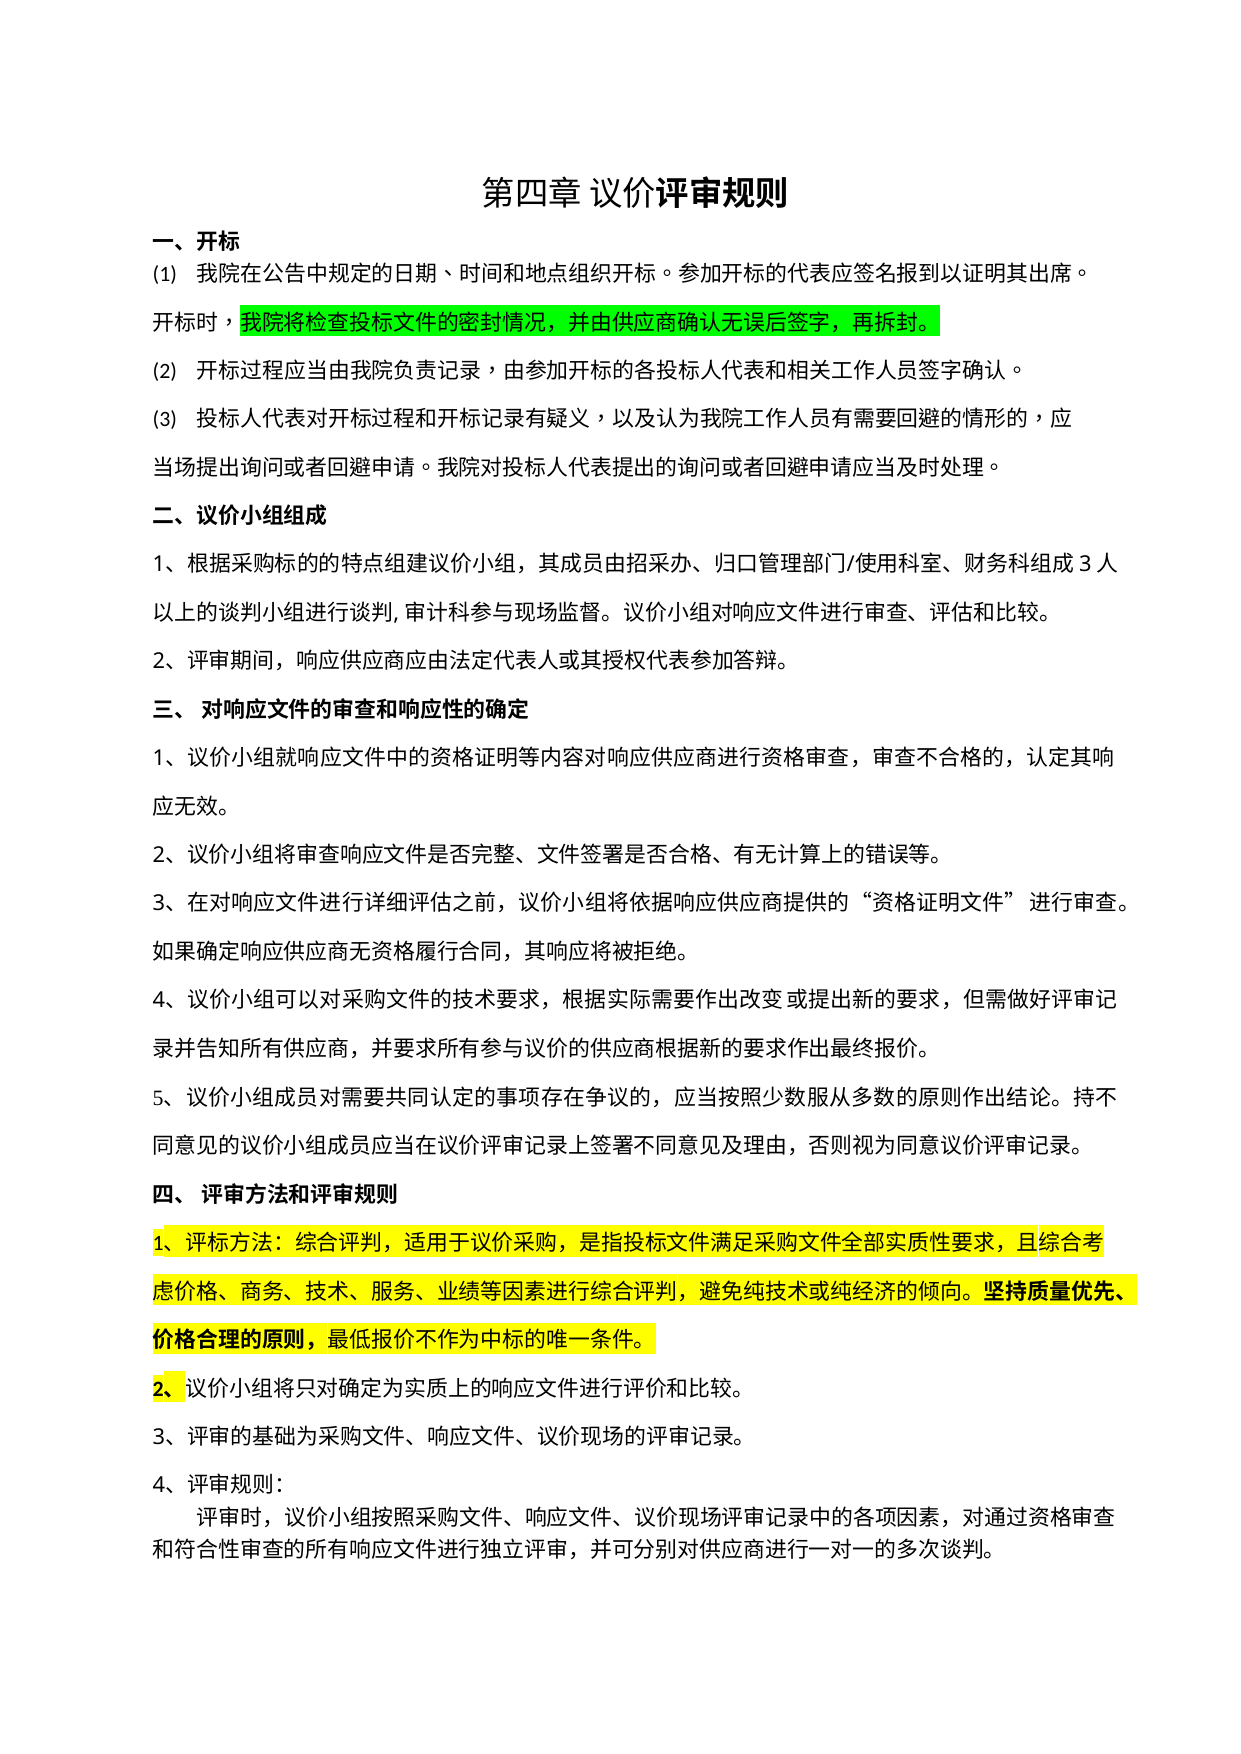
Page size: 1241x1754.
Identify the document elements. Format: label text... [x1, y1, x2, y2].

text 评审时，议价小组按照采购文件、响应文件、议价现场评审记录中的各项因素，对通过资格审查和符合性审查的所有响应文件进行独立评审，并可分别对供应商进行一对一的多次谈判。 [152, 1499, 1118, 1564]
text 二、议价小组组成 [152, 497, 1118, 530]
list 投标人代表对开标过程和开标记录有疑义，以及认为我院工作人员有需要回避的情形的，应 [152, 401, 1118, 433]
list 2、议价小组将只对确定为实质上的响应文件进行评价和比较。 [152, 1370, 1118, 1403]
text 1、根据采购标的的特点组建议价小组，其成员由招采办、归口管理部门/使用科室、财务科组成3人以上的谈判小组进行谈判, 审计科参与现场监督。议价小组对响应文件进行审查、评估和比较。 [152, 546, 1118, 627]
list 我院在公告中规定的日期、时间和地点组织开标。参加开标的代表应签名报到以证明其出席。 [152, 256, 1118, 288]
text 开标时，我院将检查投标文件的密封情况，并由供应商确认无误后签字，再拆封。 [152, 304, 1118, 337]
list 开标过程应当由我院负责记录，由参加开标的各投标人代表和相关工作人员签字确认。 [152, 352, 1118, 385]
text 2、评审期间，响应供应商应由法定代表人或其授权代表参加答辩。 [152, 643, 1118, 675]
list 1、评标方法：综合评判，适用于议价采购，是指投标文件满足采购文件全部实质性要求，且综合考虑价格、商务、技术、服务、业绩等因素进行综合评判，避免纯技术或纯经济的倾向。坚持质量优先、价格合理的原则，最低报价不作为中标的唯一条件。 [152, 1224, 1118, 1354]
text 当场提出询问或者回避申请。我院对投标人代表提出的询问或者回避申请应当及时处理。 [152, 449, 1118, 482]
text 4、评审规则： [152, 1467, 1118, 1499]
subtitle 一、开标 [152, 223, 1118, 256]
text 四、 评审方法和评审规则 [152, 1176, 1118, 1209]
text 第四章 议价评审规则 [152, 158, 1118, 223]
text 2、议价小组将审查响应文件是否完整、文件签署是否合格、有无计算上的错误等。 [152, 837, 1118, 869]
text 4、议价小组可以对采购文件的技术要求，根据实际需要作出改变或提出新的要求，但需做好评审记录并告知所有供应商，并要求所有参与议价的供应商根据新的要求作出最终报价。 [152, 982, 1118, 1063]
text 三、 对响应文件的审查和响应性的确定 [152, 691, 1118, 724]
text 3、评审的基础为采购文件、响应文件、议价现场的评审记录。 [152, 1419, 1118, 1451]
text 5、议价小组成员对需要共同认定的事项存在争议的，应当按照少数服从多数的原则作出结论。持不同意见的议价小组成员应当在议价评审记录上签署不同意见及理由，否则视为同意议价评审记录。 [152, 1079, 1118, 1160]
text 1、议价小组就响应文件中的资格证明等内容对响应供应商进行资格审查，审查不合格的，认定其响应无效。 [152, 739, 1118, 821]
text 3、在对响应文件进行详细评估之前，议价小组将依据响应供应商提供的“资格证明文件”进行审查。如果确定响应供应商无资格履行合同，其响应将被拒绝。 [152, 885, 1118, 966]
